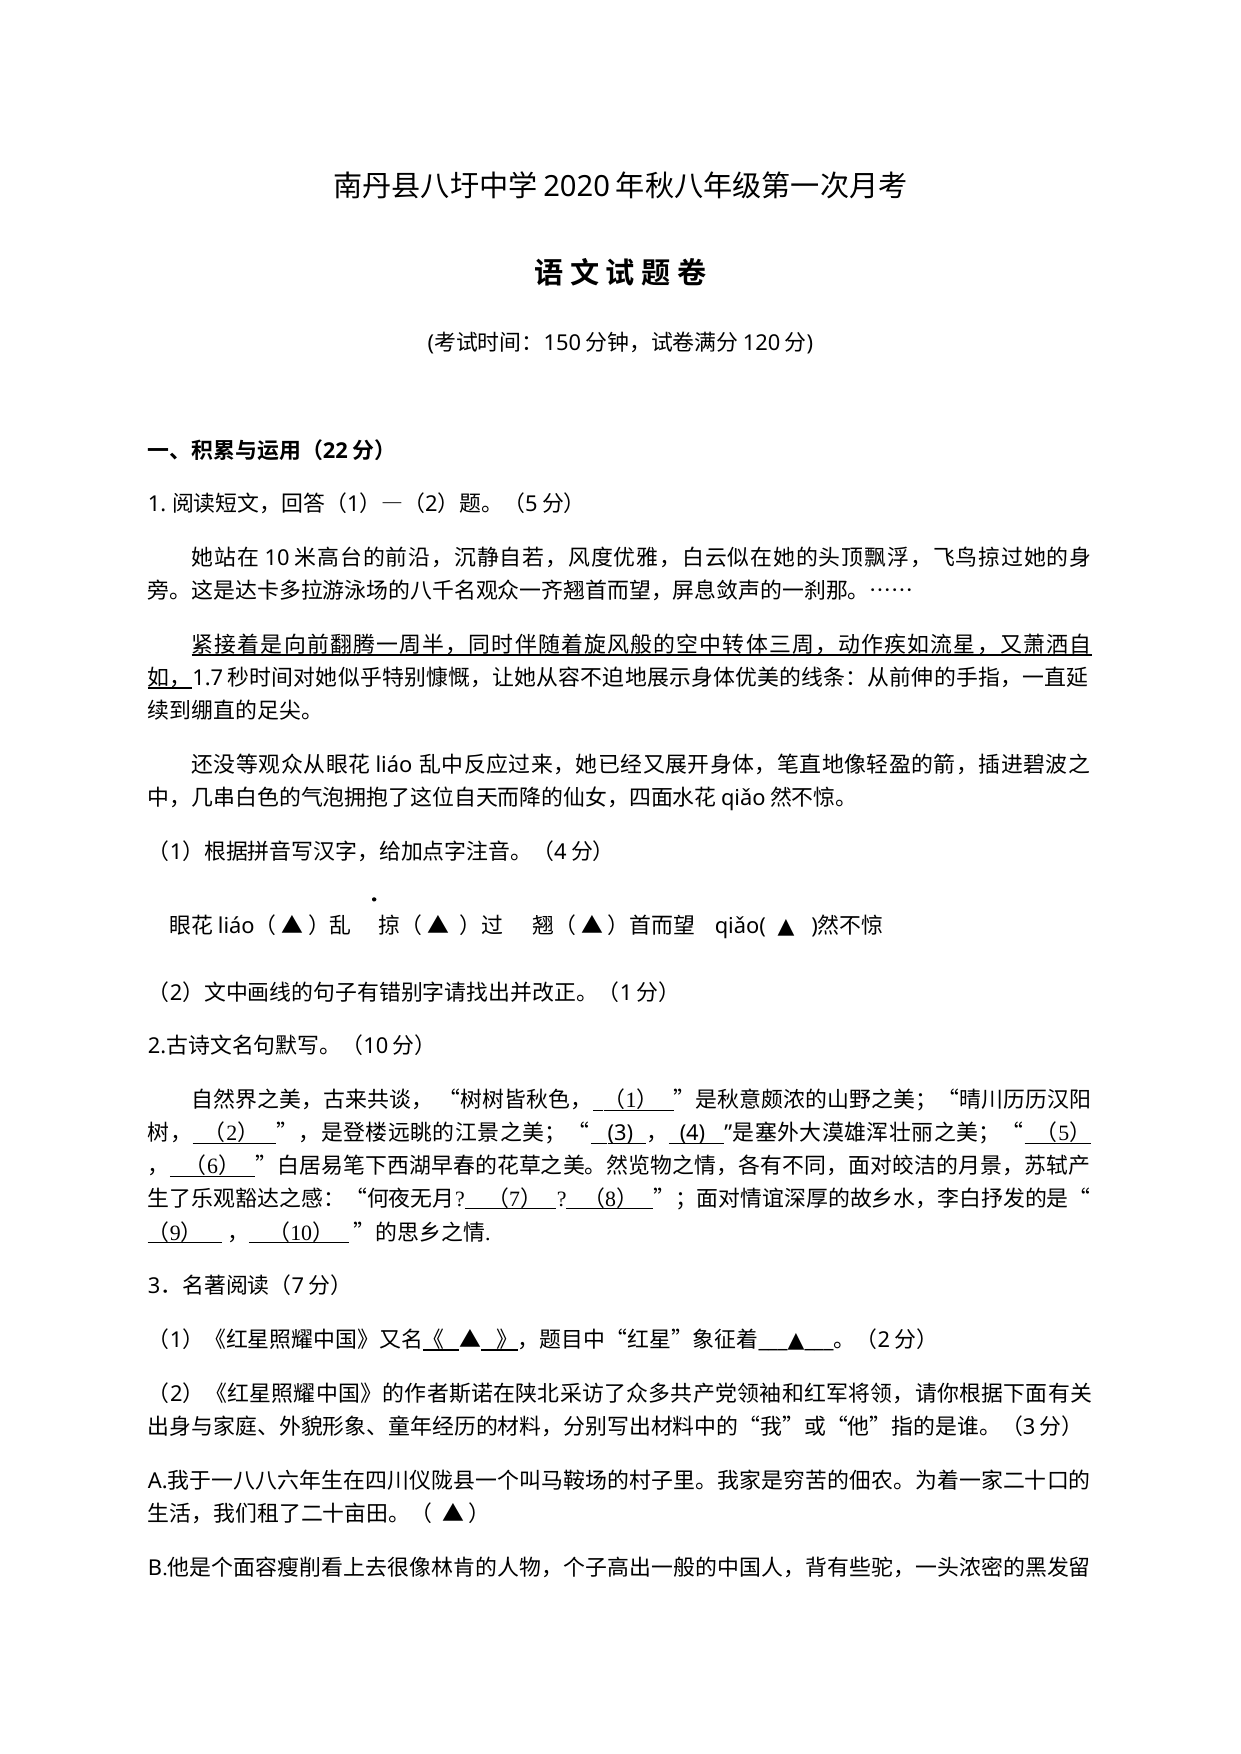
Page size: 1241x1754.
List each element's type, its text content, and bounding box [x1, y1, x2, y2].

text （1）《红星照耀中国》又名《 ▲ 》，题目中“红星”象征着___▲___。（2分） [148, 1322, 1092, 1354]
text A.我于一八八六年生在四川仪陇县一个叫马鞍场的村子里。我家是穷苦的佃农。为着一家二十口的生活，我们租了二十亩田。（ ▲ ） [148, 1462, 1092, 1528]
text 2.古诗文名句默写。（10分） [148, 1028, 1092, 1061]
text 还没等观众从眼花liáo 乱中反应过来，她已经又展开身体，笔直地像轻盈的箭，插进碧波之中，几串白色的气泡拥抱了这位自天而降的仙女，四面水花qiǎo然不惊。 [148, 746, 1092, 812]
text （1）根据拼音写汉字，给加点字注音。（4分） [148, 833, 1092, 866]
text （2）文中画线的句子有错别字请找出并改正。（1分） [148, 974, 1092, 1007]
text 语 文 试 题 卷 [148, 237, 1092, 303]
text 她站在10米高台的前沿，沉静自若，风度优雅，白云似在她的头顶飘浮，飞鸟掠过她的身旁。这是达卡多拉游泳场的八千名观众一齐翘首而望，屏息敛声的一刹那。…… [148, 540, 1092, 606]
text （2）《红星照耀中国》的作者斯诺在陕北采访了众多共产党领袖和红军将领，请你根据下面有关出身与家庭、外貌形象、童年经历的材料，分别写出材料中的“我”或“他”指的是谁。（3分） [148, 1375, 1092, 1441]
text 眼花liáo（ ▲ ）乱 掠（ ▲ ）过 翘（ ▲ ）首而望 qiǎo( ▲ )然不惊 [169, 887, 1092, 953]
text 1. 阅读短文，回答（1）—（2）题。（5分） [148, 486, 1092, 519]
text 一、积累与运用（22分） [148, 432, 1092, 465]
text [148, 1549, 1092, 1582]
text 自然界之美，古来共谈， “树树皆秋色， （1） ”是秋意颇浓的山野之美；“晴川历历汉阳树， （2） ”，是登楼远眺的江景之美；“ (3) ， (4) ”是塞外大漠雄浑壮丽之美；“ （5） ， （6） ”白居易笔下西湖早春的花草之美。然览物之情，各有不同，面对皎洁的月景，苏轼产生了乐观豁达之感：“何夜无月? （7） ? （8） ”；面对情谊深厚的故乡水，李白抒发的是“ （9） ， （10） ”的思乡之情. [148, 1082, 1092, 1247]
text 3．名著阅读（7分） [148, 1268, 1092, 1301]
text 南丹县八圩中学2020年秋八年级第一次月考 [148, 151, 1092, 217]
text (考试时间：150分钟，试卷满分120分) [148, 324, 1092, 357]
text 紧接着是向前翻腾一周半，同时伴随着旋风般的空中转体三周，动作疾如流星，又萧洒自如，1.7秒时间对她似乎特别慷慨，让她从容不迫地展示身体优美的线条：从前伸的手指，一直延续到绷直的足尖。 [148, 627, 1092, 726]
